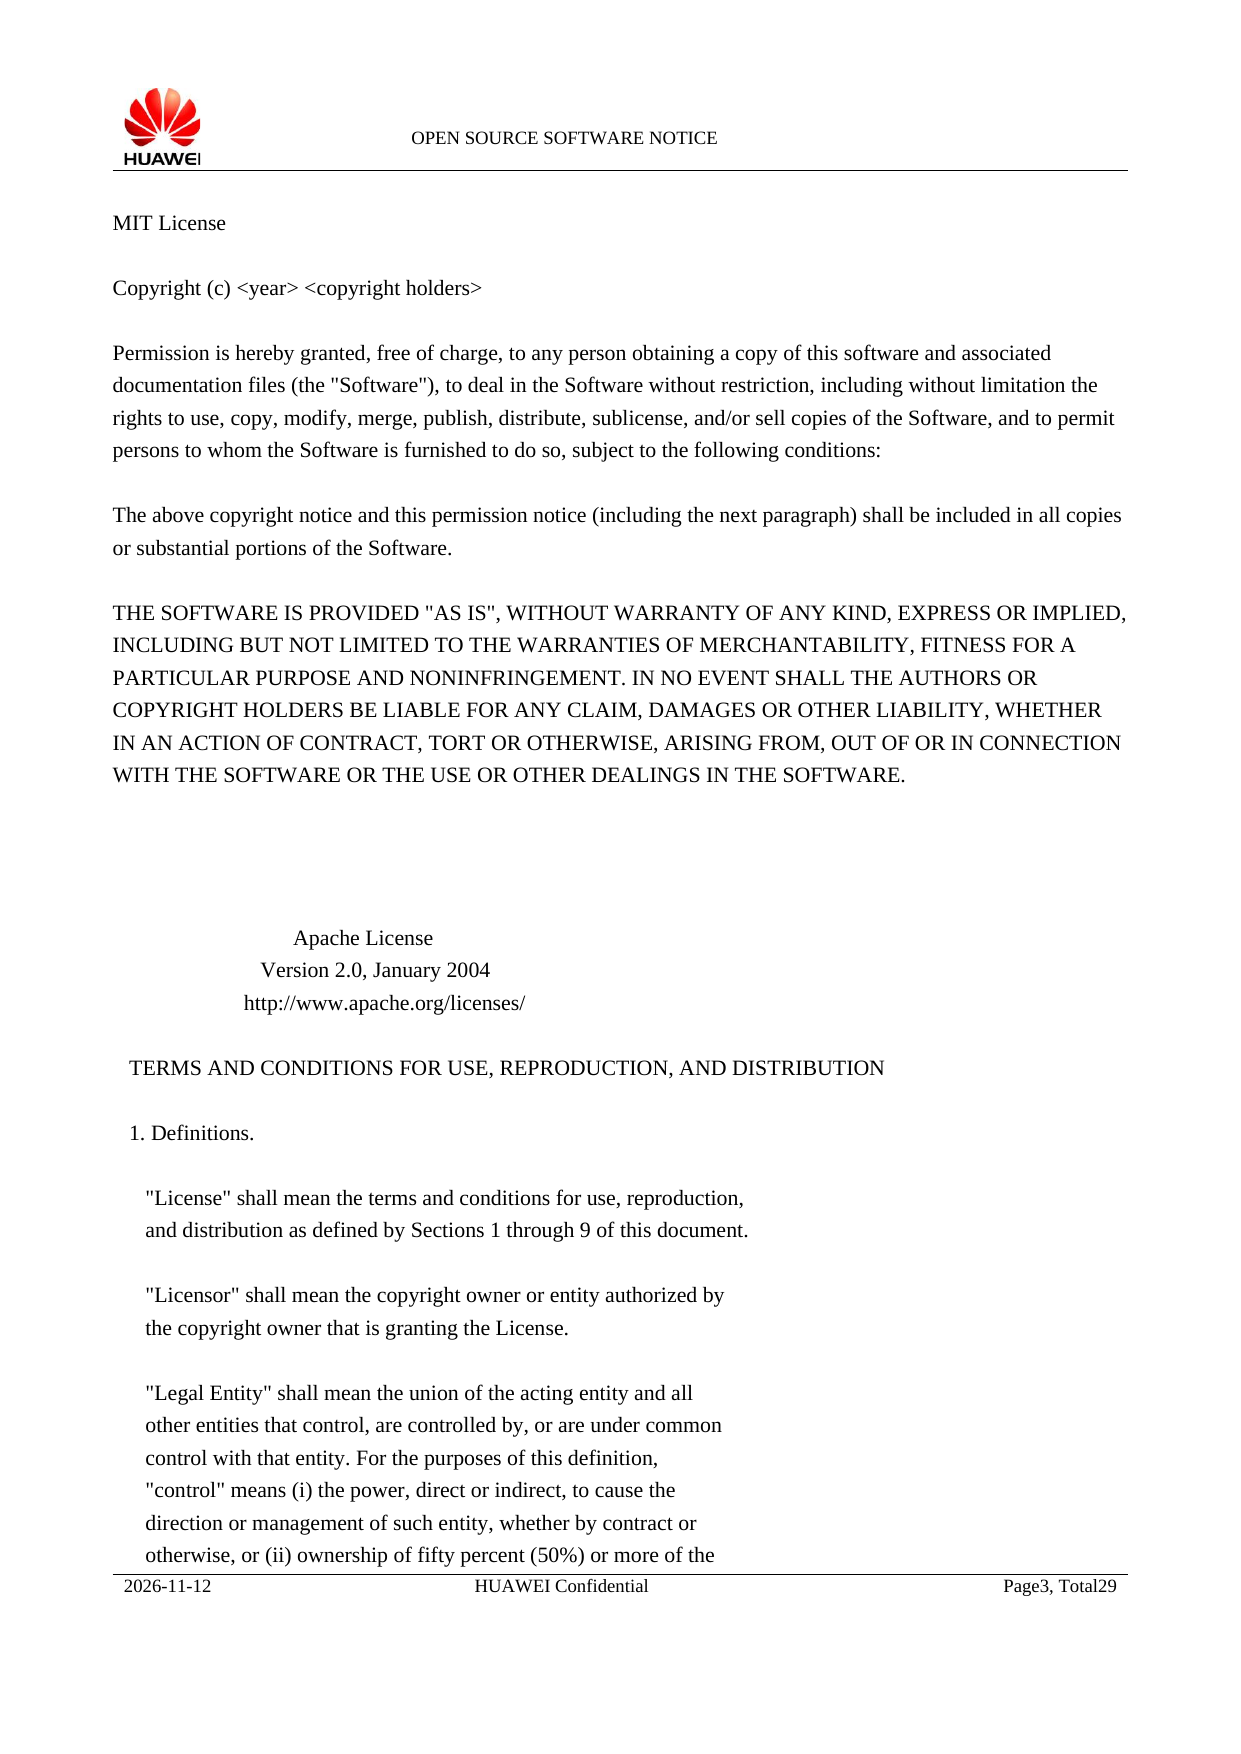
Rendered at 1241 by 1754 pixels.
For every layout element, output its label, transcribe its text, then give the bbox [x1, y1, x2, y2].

picture [124, 88, 201, 165]
